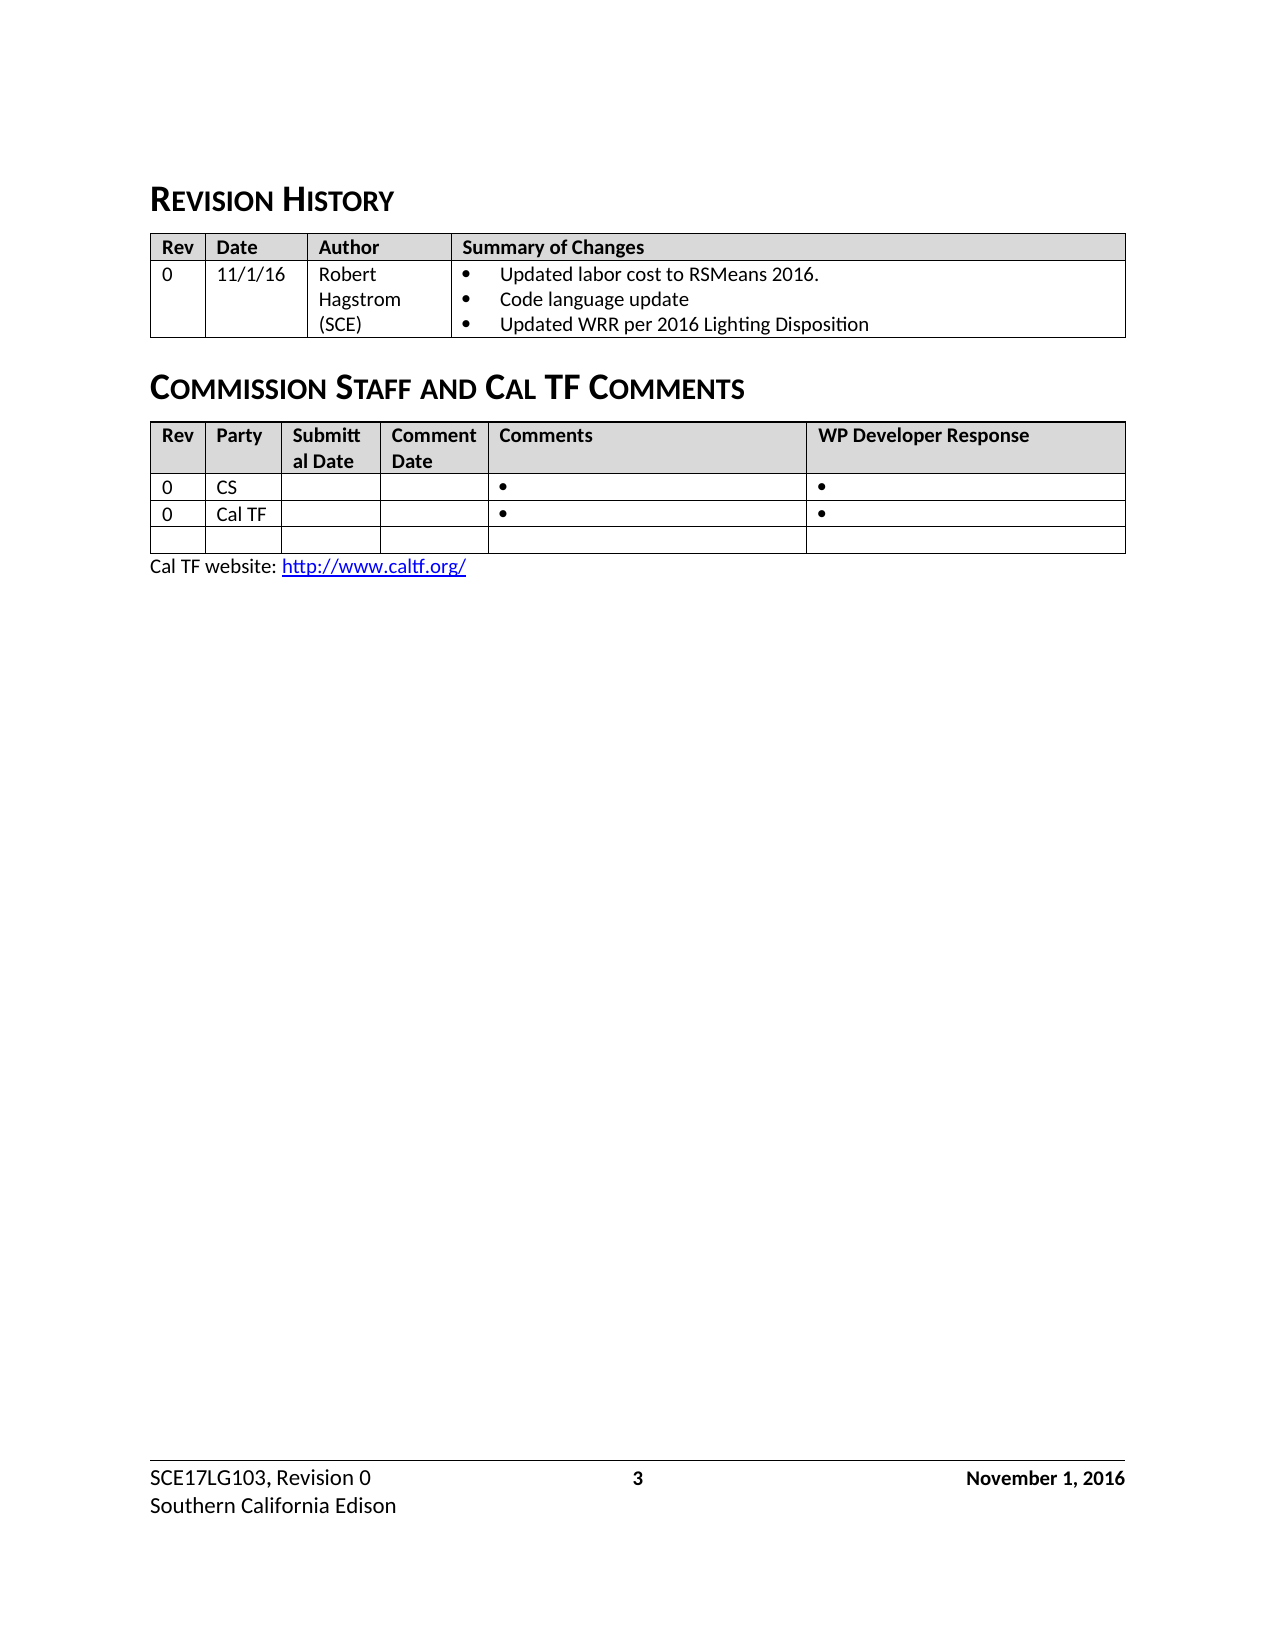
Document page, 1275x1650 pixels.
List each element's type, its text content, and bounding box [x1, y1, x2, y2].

table_cell [282, 474, 380, 500]
table_header Summary of Changes [452, 234, 1125, 260]
table_header Rev [151, 423, 205, 473]
text Cal TF website: http://www.caltf.org/ [150, 554, 1125, 579]
table_header Comment Date [381, 423, 488, 473]
subtitle Commission Staff and Cal TF Comments [150, 363, 1125, 409]
table_header Submittal Date [282, 423, 380, 473]
table_cell [489, 474, 806, 500]
table_cell [381, 527, 488, 553]
table_cell 11/1/16 [206, 261, 307, 337]
table_cell [381, 474, 488, 500]
table_cell [489, 501, 806, 526]
table_cell 0 [151, 474, 205, 500]
table_cell [489, 527, 806, 553]
table_header Rev [151, 234, 205, 260]
table_cell [282, 501, 380, 526]
table_cell [807, 474, 1125, 500]
table_cell [807, 501, 1125, 526]
table_header Comments [489, 423, 806, 473]
subtitle Revision History [150, 175, 1125, 221]
table_cell Robert Hagstrom (SCE) [308, 261, 451, 337]
table_cell 0 [151, 261, 205, 337]
table_cell [151, 527, 205, 553]
table_header WP Developer Response [807, 423, 1125, 473]
table_header Party [206, 423, 281, 473]
table_cell [206, 527, 281, 553]
table_cell 0 [151, 501, 205, 526]
table_cell CS [206, 474, 281, 500]
table_cell [282, 527, 380, 553]
table_cell Cal TF [206, 501, 281, 526]
table_cell Updated labor cost to RSMeans 2016. Code language update Updated WRR per 2016 Lighting Disposition [452, 261, 1125, 337]
table_cell [381, 501, 488, 526]
table_header Author [308, 234, 451, 260]
table_header Date [206, 234, 307, 260]
table_cell [807, 527, 1125, 553]
